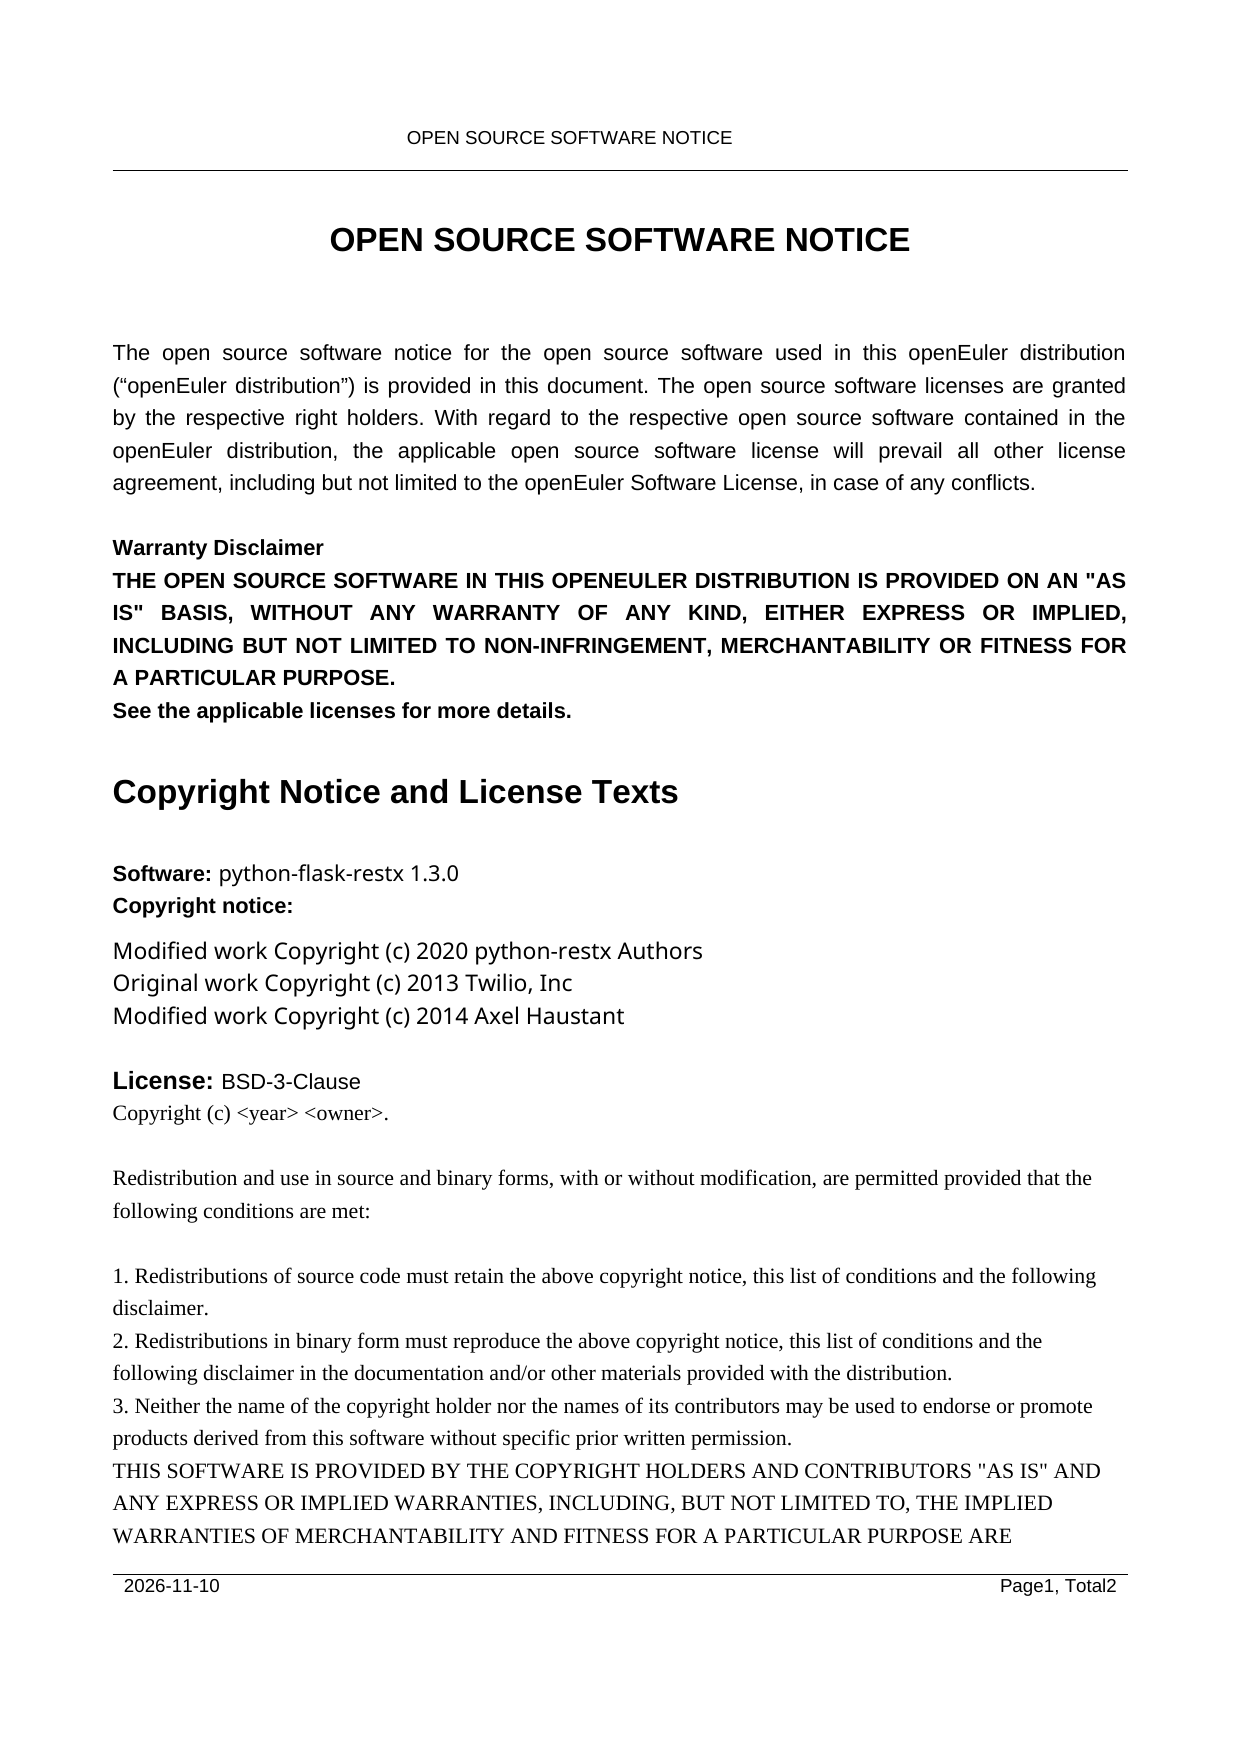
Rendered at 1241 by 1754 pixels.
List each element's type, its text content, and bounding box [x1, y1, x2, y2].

text License: BSD-3-Clause [112, 1064, 1128, 1096]
text Warranty Disclaimer [112, 531, 1128, 564]
title Software: python-flask-restx 1.3.0 [112, 856, 1128, 889]
text Copyright Notice and License Texts [112, 759, 1128, 824]
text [112, 1096, 1128, 1551]
text OPEN SOURCE SOFTWARE NOTICE [112, 206, 1128, 271]
text The open source software notice for the open source software used in this openEuler distribution (“openEuler distribution”) is provided in this document. The open source software licenses are granted by the respective right holders. With regard to the respective open source software contained in the openEuler distribution, the applicable open source software license will prevail all other license agreement, including but not limited to the openEuler Software License, in case of any conflicts. [112, 336, 1128, 499]
text Modified work Copyright (c) 2020 python-restx Authors Original work Copyright (c) 2013 Twilio, Inc Modified work Copyright (c) 2014 Axel Haustant [112, 934, 1128, 1064]
text THE OPEN SOURCE SOFTWARE IN THIS OPENEULER DISTRIBUTION IS PROVIDED ON AN "AS IS" BASIS, WITHOUT ANY WARRANTY OF ANY KIND, EITHER EXPRESS OR IMPLIED, INCLUDING BUT NOT LIMITED TO NON-INFRINGEMENT, MERCHANTABILITY OR FITNESS FOR A PARTICULAR PURPOSE. See the applicable licenses for more details. [112, 564, 1128, 726]
text Copyright notice: [112, 889, 1128, 921]
